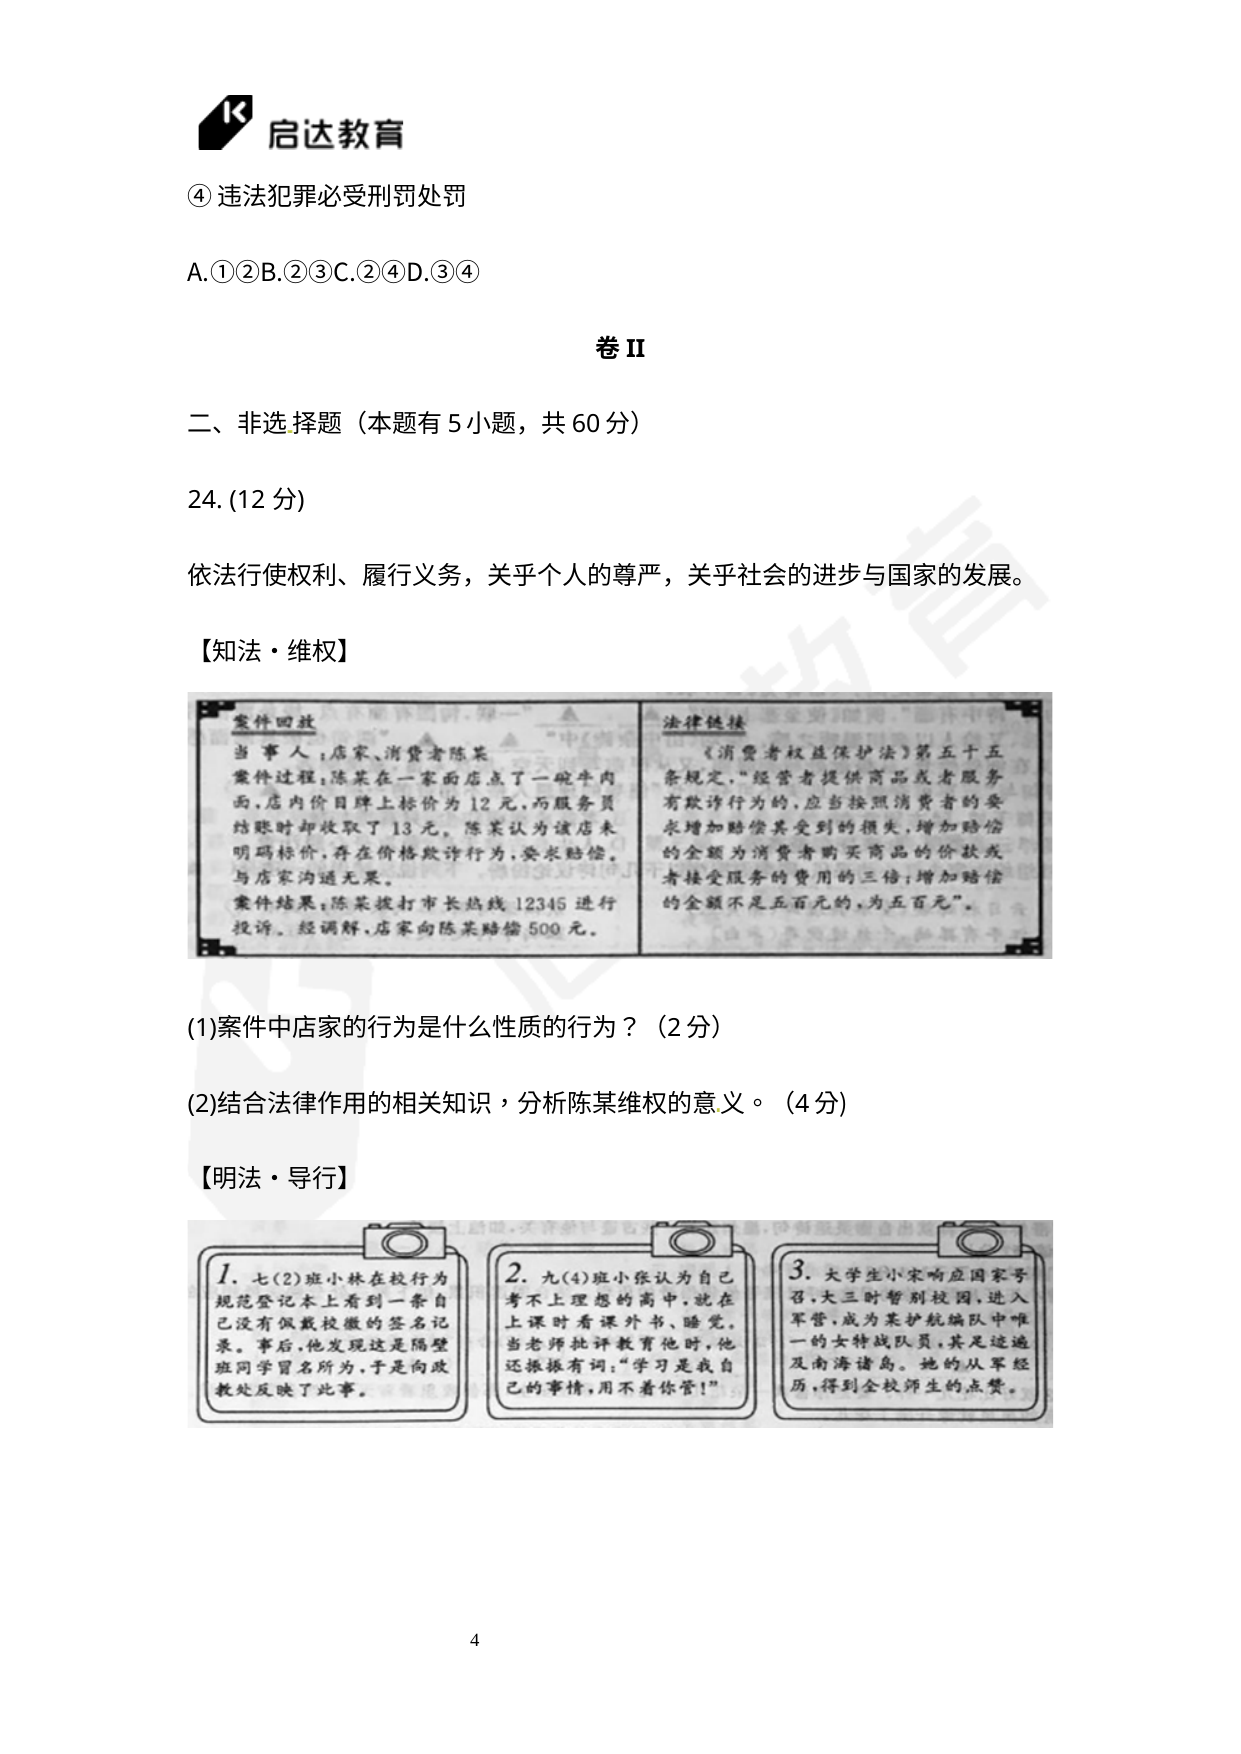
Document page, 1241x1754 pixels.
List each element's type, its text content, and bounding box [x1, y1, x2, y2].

text 依法行使权利、履行义务，关乎个人的尊严，关乎社会的进步与国家的发展。 [187, 541, 1053, 606]
picture [198, 95, 404, 150]
text 24. (12 分) [187, 465, 1053, 530]
text (2)结合法律作用的相关知识，分析陈某维权的意义。（4分) [187, 1069, 1053, 1134]
text (1)案件中店家的行为是什么性质的行为？（2分） [187, 993, 1053, 1058]
text 二、非选择题（本题有5小题，共60分） [187, 389, 1053, 454]
text 【明法•导行】 [187, 1144, 1053, 1209]
picture [187, 692, 1053, 959]
picture [187, 1220, 1054, 1428]
text 卷 II [187, 314, 1053, 379]
text 【知法•维权】 [187, 617, 1053, 682]
text A.①②B.②③C.②④D.③④ [187, 238, 1053, 303]
text ④违法犯罪必受刑罚处罚 [187, 162, 1053, 227]
